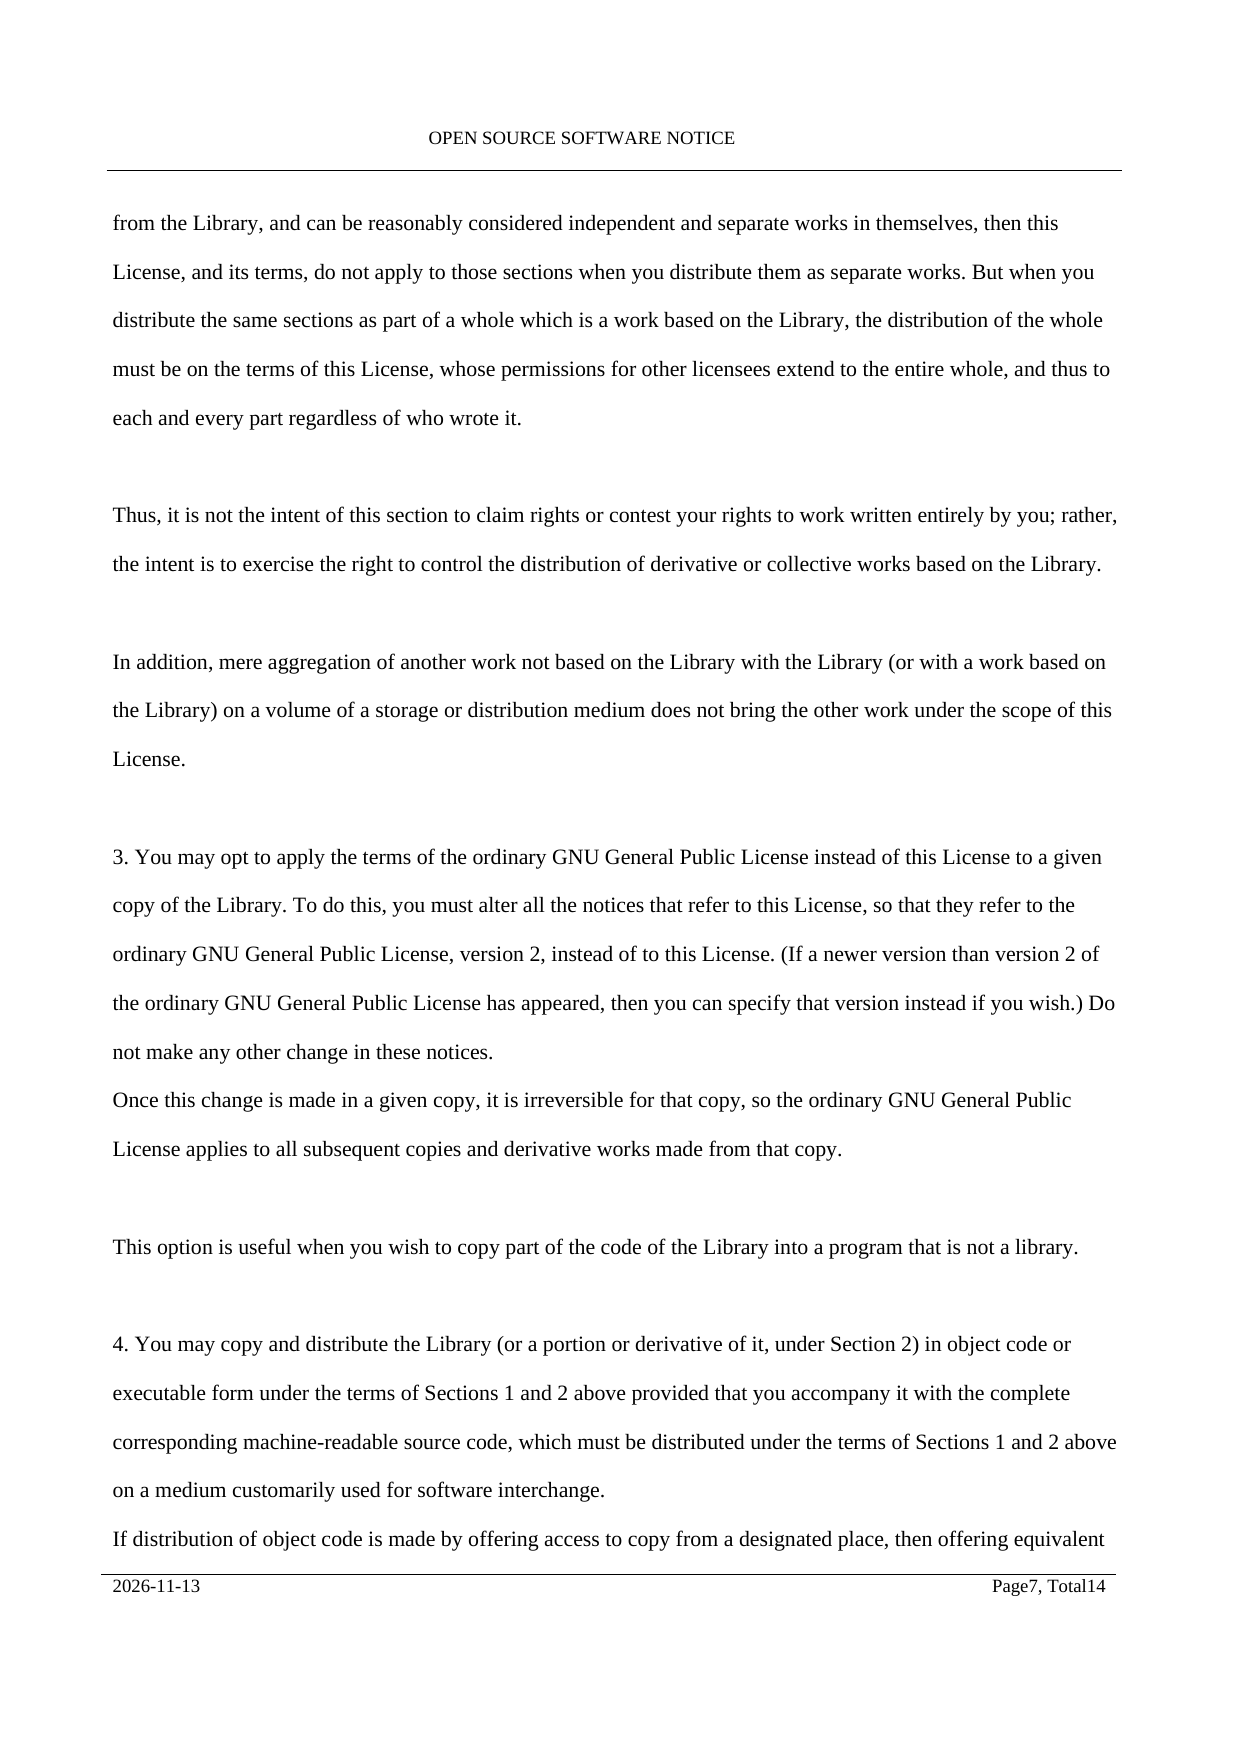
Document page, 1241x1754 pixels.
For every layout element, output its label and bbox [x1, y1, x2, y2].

text [112, 206, 1128, 1555]
